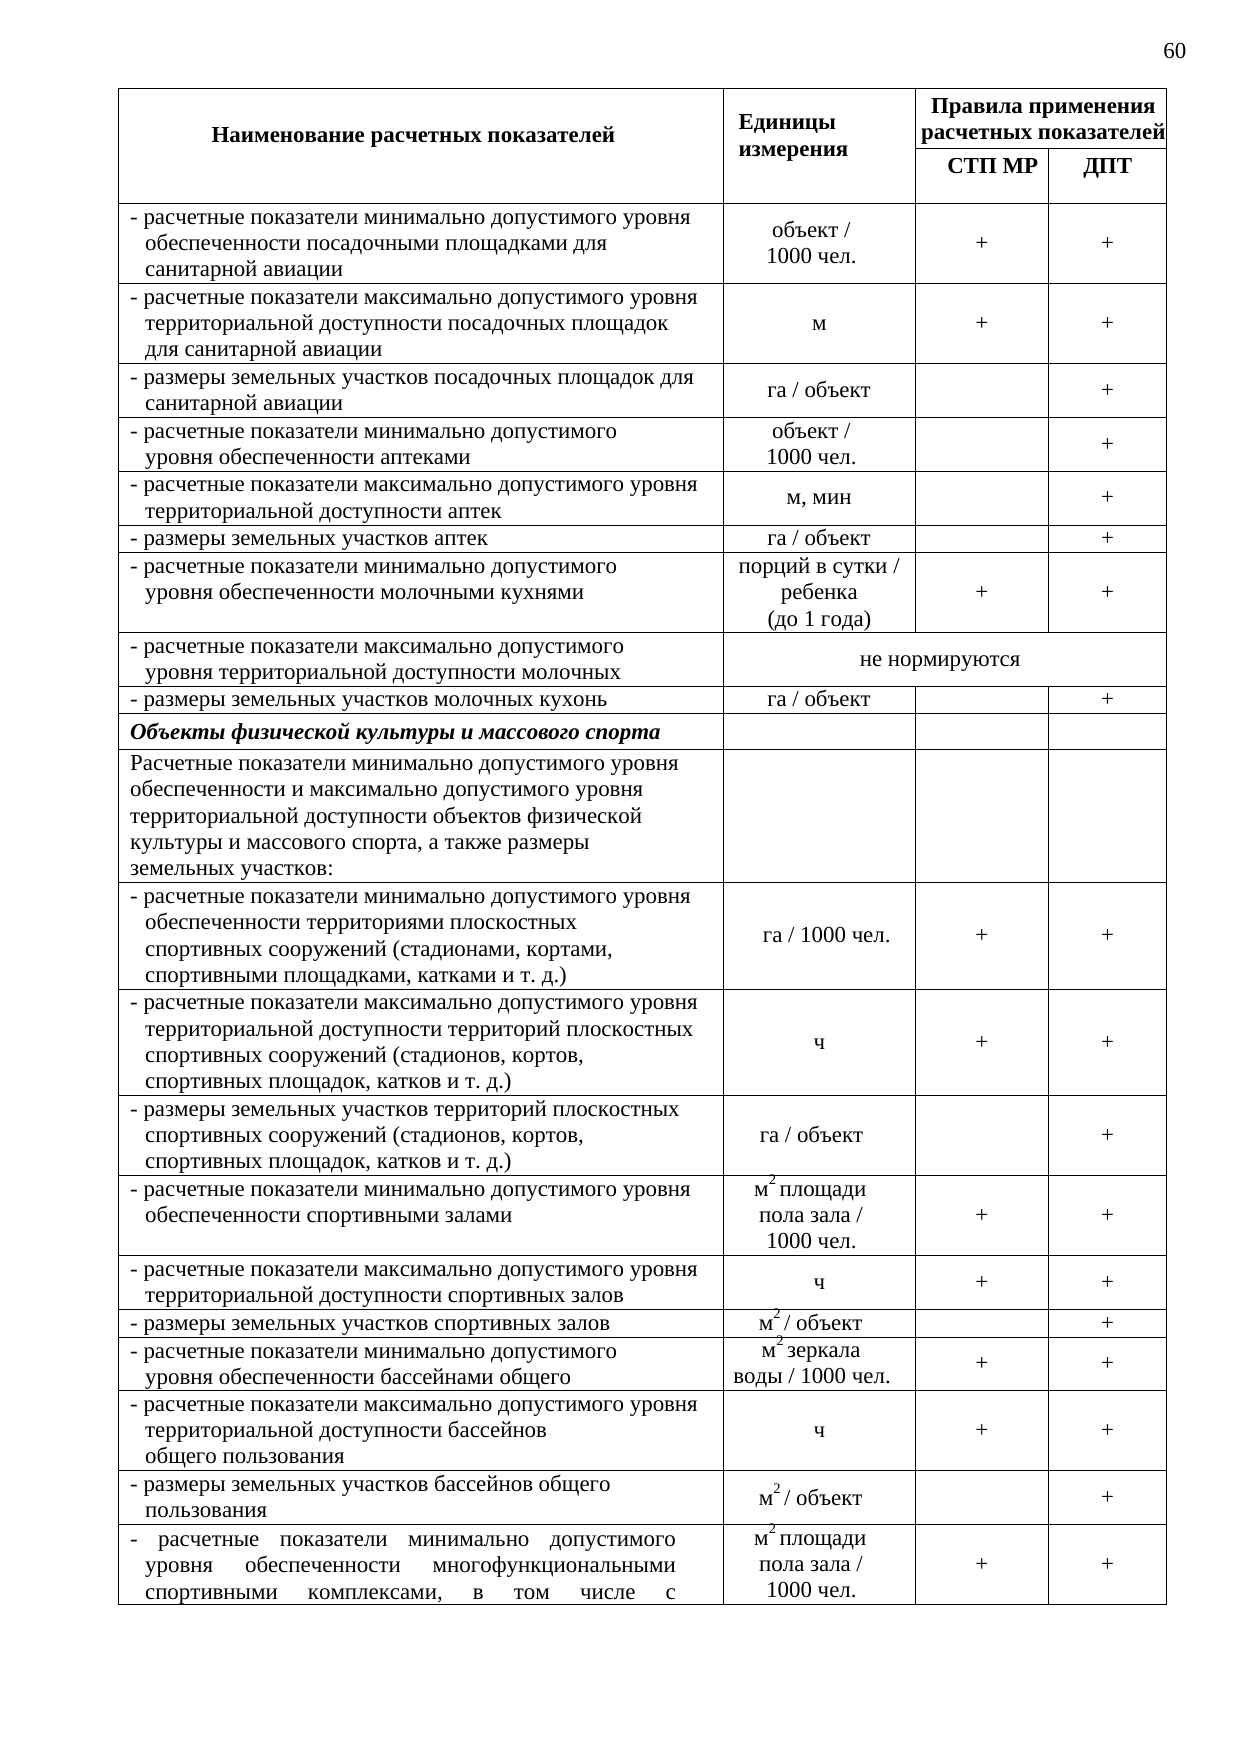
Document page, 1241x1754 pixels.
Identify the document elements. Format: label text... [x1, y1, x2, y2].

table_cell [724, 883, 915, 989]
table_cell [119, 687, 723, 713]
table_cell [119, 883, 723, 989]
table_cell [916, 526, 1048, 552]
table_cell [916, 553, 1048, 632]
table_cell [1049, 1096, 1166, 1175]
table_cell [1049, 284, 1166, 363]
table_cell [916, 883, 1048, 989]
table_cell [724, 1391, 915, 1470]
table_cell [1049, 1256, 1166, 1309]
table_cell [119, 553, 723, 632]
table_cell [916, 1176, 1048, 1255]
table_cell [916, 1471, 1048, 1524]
table_cell ДПТ [1049, 149, 1166, 203]
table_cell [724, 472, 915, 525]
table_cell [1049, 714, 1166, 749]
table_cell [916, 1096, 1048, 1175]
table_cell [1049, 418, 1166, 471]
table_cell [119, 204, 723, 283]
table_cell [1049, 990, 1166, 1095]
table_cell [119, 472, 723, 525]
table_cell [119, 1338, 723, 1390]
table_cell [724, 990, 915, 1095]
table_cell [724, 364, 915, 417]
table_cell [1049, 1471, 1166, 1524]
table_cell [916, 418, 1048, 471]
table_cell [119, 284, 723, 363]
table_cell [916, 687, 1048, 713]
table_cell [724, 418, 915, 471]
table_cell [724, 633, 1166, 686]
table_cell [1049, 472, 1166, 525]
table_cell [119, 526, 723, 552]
table_header Правила применения расчетных показателей [916, 89, 1166, 148]
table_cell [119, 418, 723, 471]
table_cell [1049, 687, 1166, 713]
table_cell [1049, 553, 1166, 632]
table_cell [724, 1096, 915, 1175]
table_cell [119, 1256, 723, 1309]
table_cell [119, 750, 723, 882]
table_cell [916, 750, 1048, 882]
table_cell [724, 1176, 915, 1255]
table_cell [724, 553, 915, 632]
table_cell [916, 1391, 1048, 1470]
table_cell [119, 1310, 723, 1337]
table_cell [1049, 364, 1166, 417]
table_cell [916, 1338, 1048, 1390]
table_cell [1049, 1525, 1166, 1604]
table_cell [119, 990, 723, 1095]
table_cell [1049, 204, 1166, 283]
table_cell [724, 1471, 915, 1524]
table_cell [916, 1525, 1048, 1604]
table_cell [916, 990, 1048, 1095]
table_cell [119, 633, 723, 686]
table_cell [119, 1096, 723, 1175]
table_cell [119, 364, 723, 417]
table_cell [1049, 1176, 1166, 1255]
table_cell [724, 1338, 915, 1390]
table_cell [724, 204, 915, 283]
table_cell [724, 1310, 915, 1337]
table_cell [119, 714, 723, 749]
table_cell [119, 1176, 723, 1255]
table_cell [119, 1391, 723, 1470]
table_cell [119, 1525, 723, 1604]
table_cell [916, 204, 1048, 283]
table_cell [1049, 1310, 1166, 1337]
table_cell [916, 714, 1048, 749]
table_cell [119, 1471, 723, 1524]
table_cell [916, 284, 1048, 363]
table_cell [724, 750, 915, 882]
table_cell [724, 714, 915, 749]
table_header Единицы измерения [724, 89, 915, 203]
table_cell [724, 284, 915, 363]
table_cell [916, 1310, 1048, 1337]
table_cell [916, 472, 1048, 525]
table_header Наименование расчетных показателей [119, 89, 723, 203]
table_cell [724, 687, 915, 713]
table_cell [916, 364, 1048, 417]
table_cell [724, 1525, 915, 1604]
table_cell СТП МР [916, 149, 1048, 203]
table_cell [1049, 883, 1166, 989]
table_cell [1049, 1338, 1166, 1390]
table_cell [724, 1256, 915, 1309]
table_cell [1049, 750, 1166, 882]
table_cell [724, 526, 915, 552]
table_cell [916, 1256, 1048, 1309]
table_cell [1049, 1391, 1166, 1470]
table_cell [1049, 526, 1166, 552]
